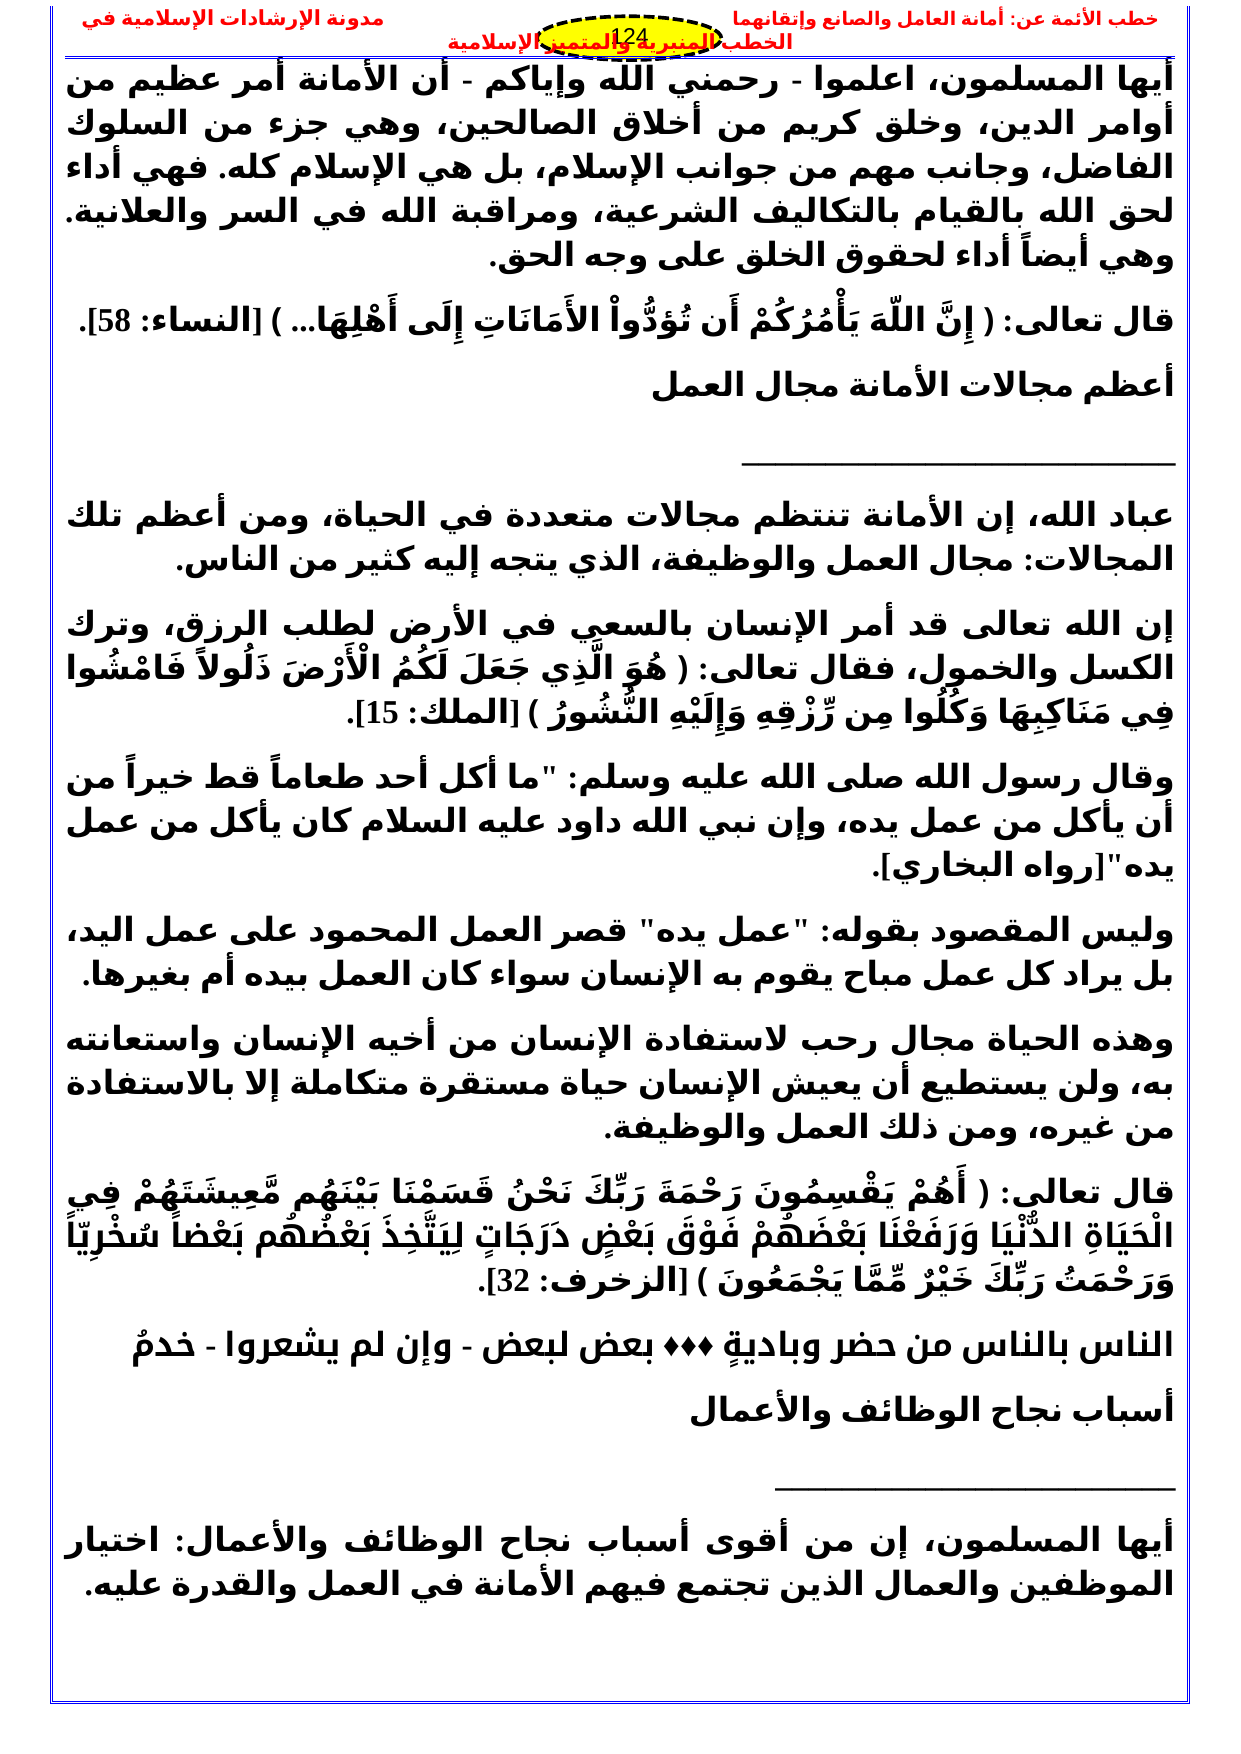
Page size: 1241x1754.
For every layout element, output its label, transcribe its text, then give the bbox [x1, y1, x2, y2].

text __________________________ [65, 430, 1175, 468]
text عباد الله، إن الأمانة تنتظم مجالات متعددة في الحياة، ومن أعظم تلك المجالات: مجال العمل والوظيفة، الذي يتجه إليه كثير من الناس. [65, 495, 1175, 577]
text أيها المسلمون، اعلموا - رحمني الله وإياكم - أن الأمانة أمر عظيم من أوامر الدين، وخلق كريم من أخلاق الصالحين، وهي جزء من السلوك الفاضل، وجانب مهم من جوانب الإسلام، بل هي الإسلام كله. فهي أداء لحق الله بالقيام بالتكاليف الشرعية، ومراقبة الله في السر والعلانية. وهي أيضاً أداء لحقوق الخلق على وجه الحق. [65, 59, 1175, 274]
text ________________________ [65, 1455, 1175, 1493]
text أيها المسلمون، إن من أقوى أسباب نجاح الوظائف والأعمال: اختيار الموظفين والعمال الذين تجتمع فيهم الأمانة في العمل والقدرة عليه. [65, 1520, 1175, 1602]
text إن الله تعالى قد أمر الإنسان بالسعي في الأرض لطلب الرزق، وترك الكسل والخمول، فقال تعالى: ﴿ هُوَ الَّذِي جَعَلَ لَكُمُ الْأَرْضَ ذَلُولاً فَامْشُوا فِي مَنَاكِبِهَا وَكُلُوا مِن رِّزْقِهِ وَإِلَيْهِ النُّشُورُ ﴾ [الملك: 15]. [65, 604, 1175, 731]
text أعظم مجالات الأمانة مجال العمل [65, 365, 1175, 404]
text الناس بالناس من حضر وباديةٍ ♦♦♦ بعض لبعض - وإن لم يشعروا - خدمُ [65, 1325, 1175, 1363]
text وقال رسول الله صلى الله عليه وسلم: "ما أكل أحد طعاماً قط خيراً من أن يأكل من عمل يده، وإن نبي الله داود عليه السلام كان يأكل من عمل يده"[رواه البخاري]. [65, 757, 1175, 883]
text قال تعالى: ﴿ أَهُمْ يَقْسِمُونَ رَحْمَةَ رَبِّكَ نَحْنُ قَسَمْنَا بَيْنَهُم مَّعِيشَتَهُمْ فِي الْحَيَاةِ الدُّنْيَا وَرَفَعْنَا بَعْضَهُمْ فَوْقَ بَعْضٍ دَرَجَاتٍ لِيَتَّخِذَ بَعْضُهُم بَعْضاً سُخْرِيّاً وَرَحْمَتُ رَبِّكَ خَيْرٌ مِّمَّا يَجْمَعُونَ ﴾ [الزخرف: 32]. [65, 1172, 1175, 1298]
text وليس المقصود بقوله: "عمل يده" قصر العمل المحمود على عمل اليد، بل يراد كل عمل مباح يقوم به الإنسان سواء كان العمل بيده أم بغيرها. [65, 910, 1175, 992]
text أسباب نجاح الوظائف والأعمال [65, 1390, 1175, 1428]
text قال تعالى: ﴿ إِنَّ اللّهَ يَأْمُرُكُمْ أَن تُؤدُّواْ الأَمَانَاتِ إِلَى أَهْلِهَا... ﴾ [النساء: 58]. [65, 300, 1175, 339]
text وهذه الحياة مجال رحب لاستفادة الإنسان من أخيه الإنسان واستعانته به، ولن يستطيع أن يعيش الإنسان حياة مستقرة متكاملة إلا بالاستفادة من غيره، ومن ذلك العمل والوظيفة. [65, 1019, 1175, 1146]
